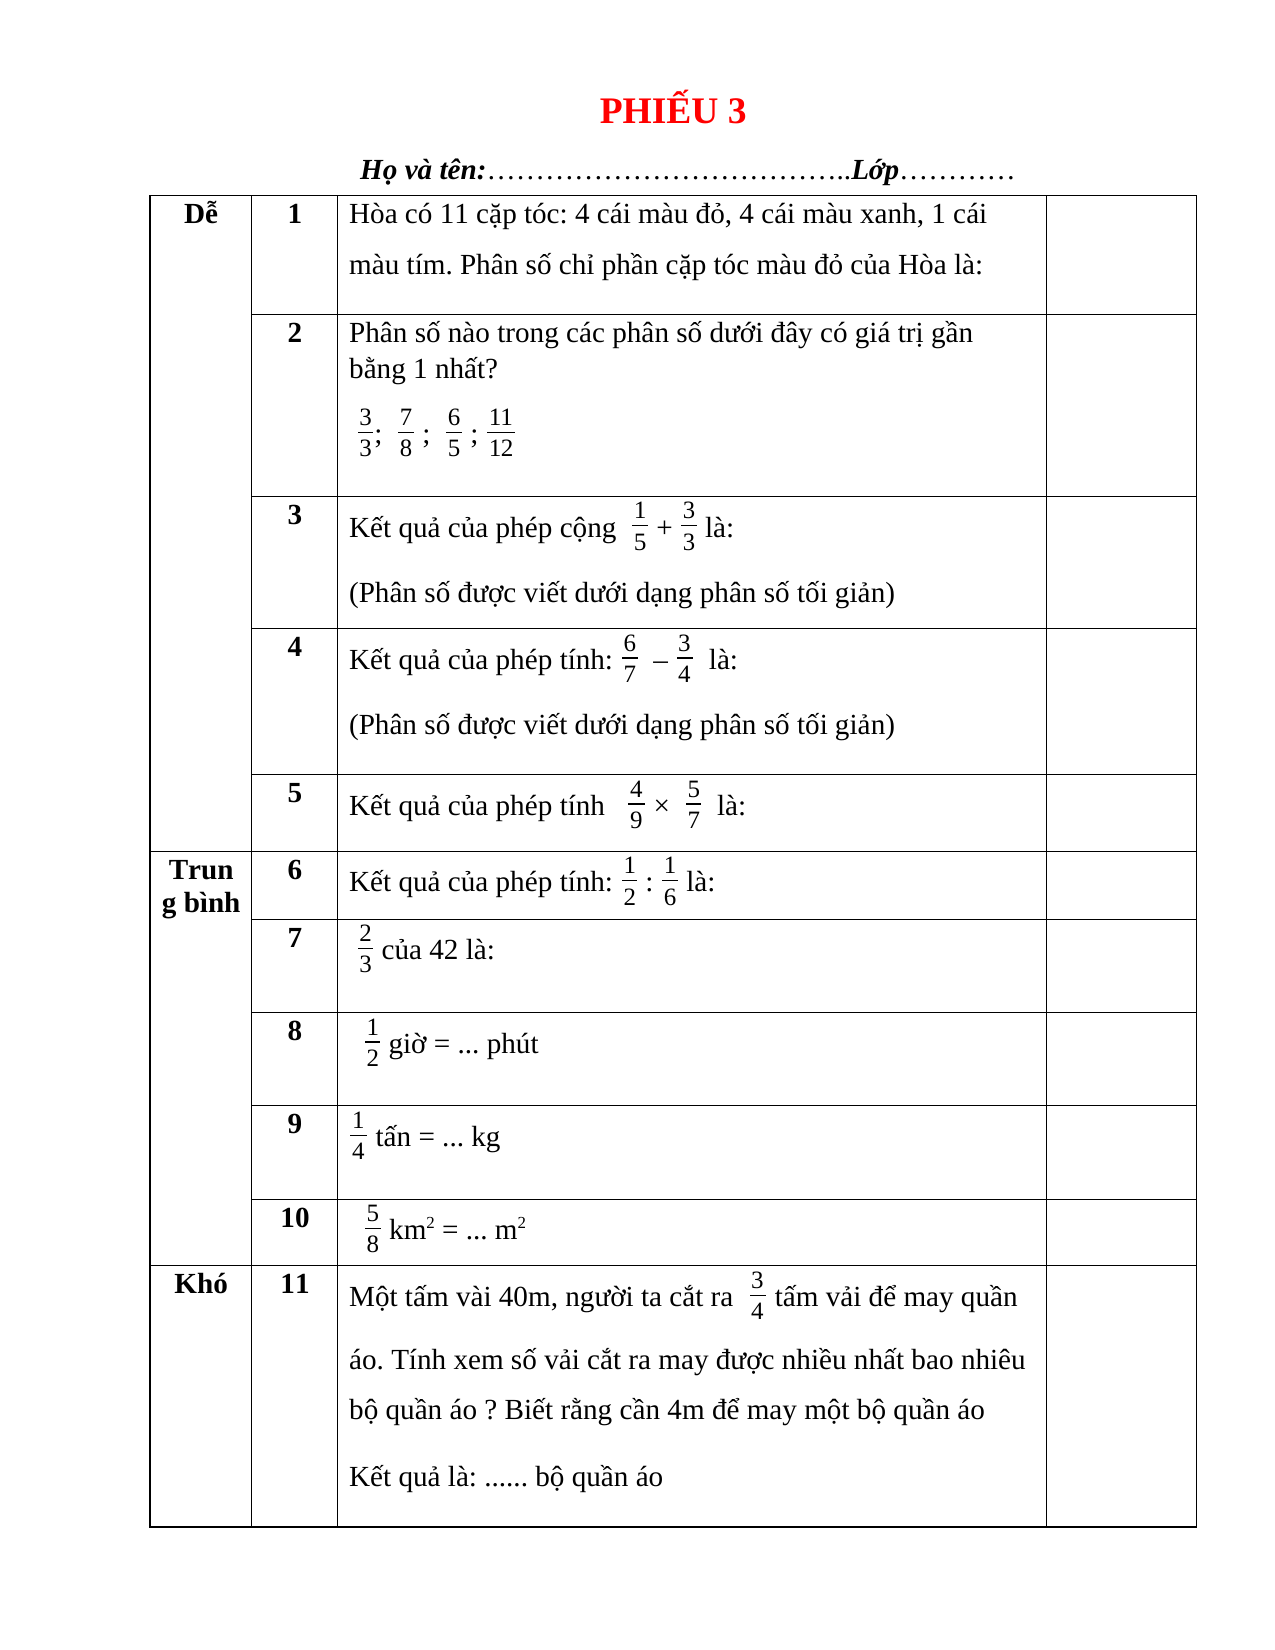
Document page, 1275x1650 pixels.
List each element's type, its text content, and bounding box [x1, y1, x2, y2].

table_cell Kết quả của phép tính: : là: [338, 852, 1046, 919]
table_cell của 42 là: [338, 920, 1046, 1012]
table_cell [1047, 852, 1196, 919]
table_cell [1047, 315, 1196, 496]
table_cell [1047, 1106, 1196, 1199]
table_cell km2 = ... m2 [338, 1200, 1046, 1265]
table_cell Kết quả của phép tính × là: [338, 775, 1046, 851]
table_cell 6 [252, 852, 337, 919]
text PHIẾU 3 [150, 89, 1196, 132]
table_cell [1047, 920, 1196, 1012]
table_cell giờ = ... phút [338, 1013, 1046, 1105]
text Họ và tên:………………………………..Lớp………… [150, 152, 1196, 185]
table_header 1 [252, 196, 337, 314]
table_cell 11 [252, 1266, 337, 1526]
table_cell Phân số nào trong các phân số dưới đây có giá trị gần bằng 1 nhất? ; ; ; [338, 315, 1046, 496]
table_cell 3 [252, 497, 337, 628]
table_cell 4 [252, 629, 337, 774]
table_cell [1047, 1013, 1196, 1105]
table_cell Trung bình [151, 852, 251, 1265]
table_header [1047, 196, 1196, 314]
table_cell 2 [252, 315, 337, 496]
table_header Dễ [151, 196, 251, 851]
table_cell [1047, 775, 1196, 851]
table_cell [1047, 629, 1196, 774]
table_cell [1047, 497, 1196, 628]
table_cell 8 [252, 1013, 337, 1105]
table_cell Kết quả của phép tính: – là: (Phân số được viết dưới dạng phân số tối giản) [338, 629, 1046, 774]
table_header Hòa có 11 cặp tóc: 4 cái màu đỏ, 4 cái màu xanh, 1 cái màu tím. Phân số chỉ phần cặp tóc màu đỏ của Hòa là: [338, 196, 1046, 314]
table_cell Khó [151, 1266, 251, 1526]
table_cell 10 [252, 1200, 337, 1265]
table_cell 9 [252, 1106, 337, 1199]
table_cell 5 [252, 775, 337, 851]
table_cell Kết quả của phép cộng + là: (Phân số được viết dưới dạng phân số tối giản) [338, 497, 1046, 628]
table_cell Một tấm vài 40m, người ta cắt ra tấm vải để may quần áo. Tính xem số vải cắt ra may được nhiều nhất bao nhiêu bộ quần áo ? Biết rằng cần 4m để may một bộ quần áo Kết quả là: ...... bộ quần áo [338, 1266, 1046, 1526]
table_cell tấn = ... kg [338, 1106, 1046, 1199]
table_cell 7 [252, 920, 337, 1012]
table_cell [1047, 1200, 1196, 1265]
table_cell [1047, 1266, 1196, 1526]
